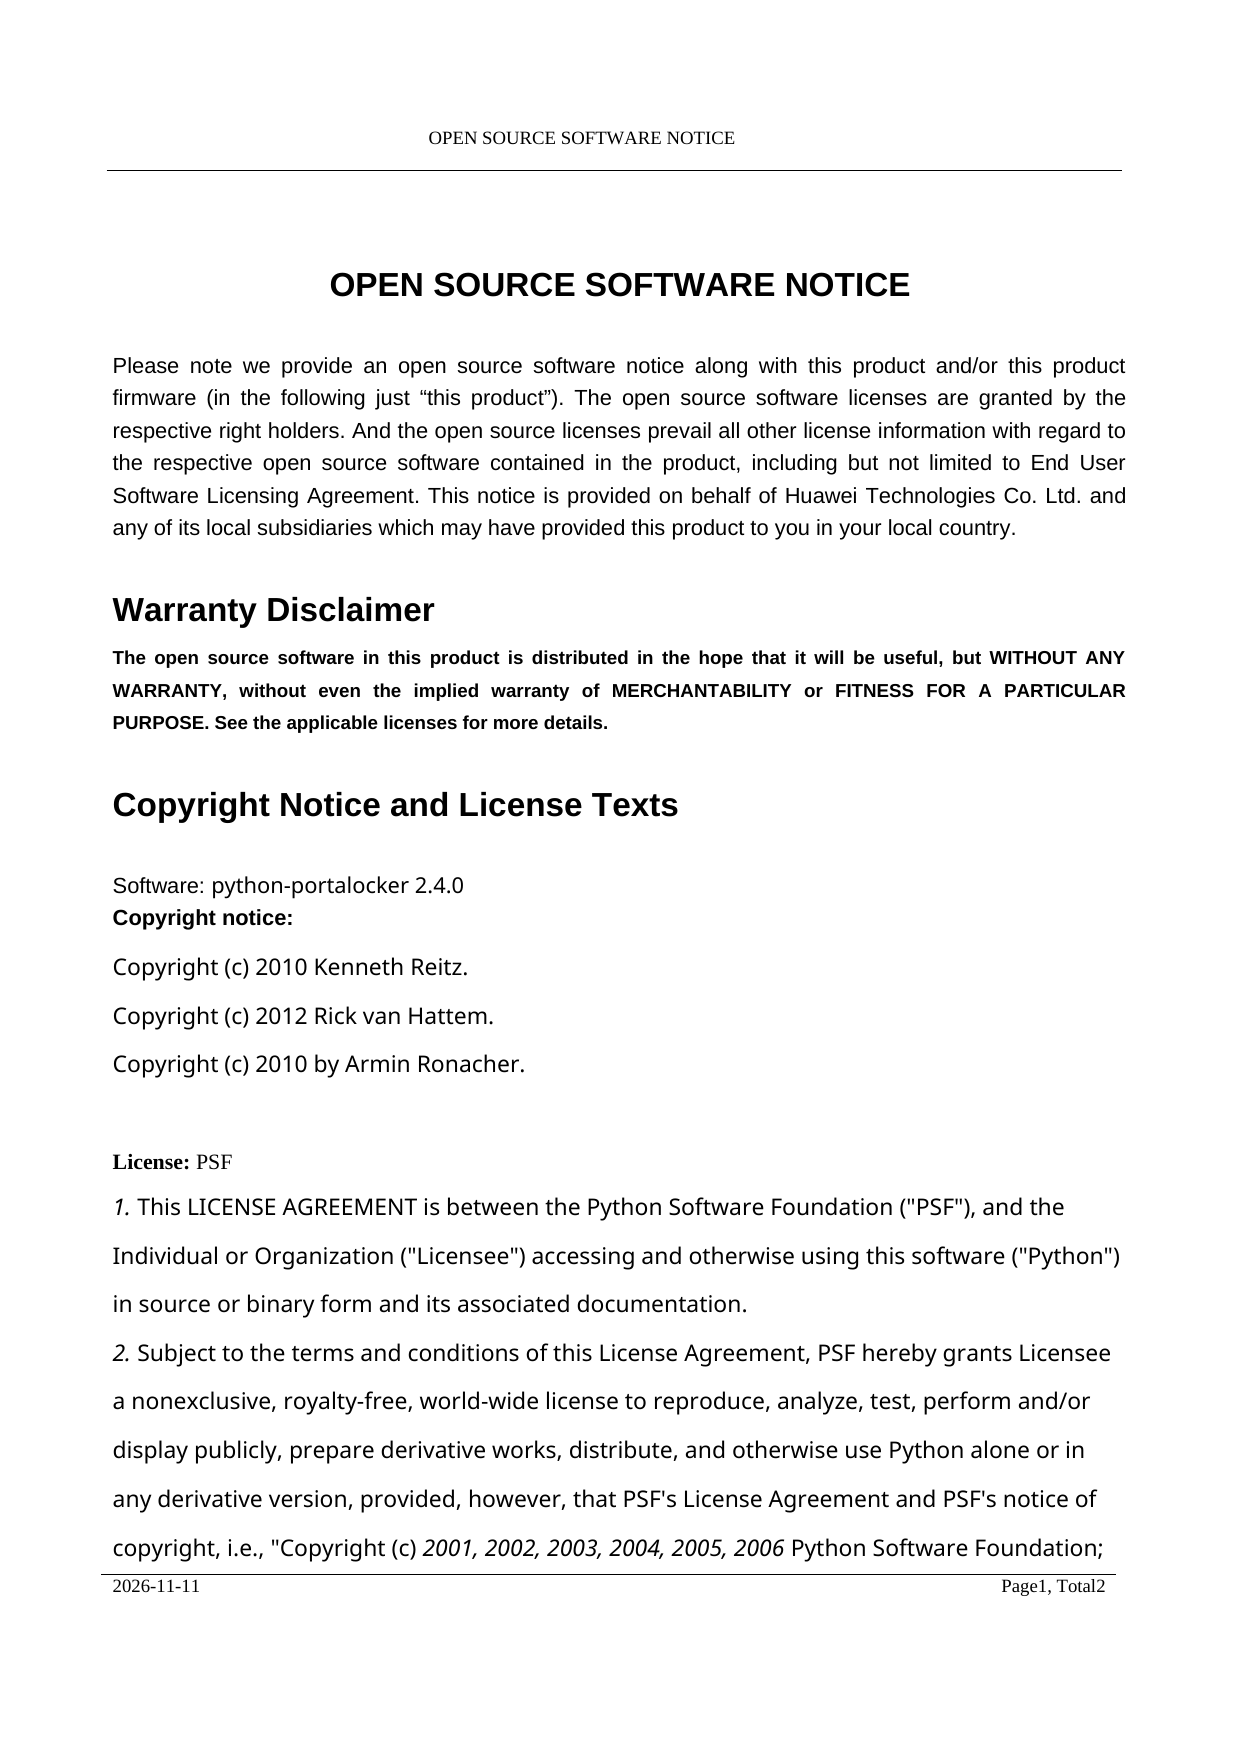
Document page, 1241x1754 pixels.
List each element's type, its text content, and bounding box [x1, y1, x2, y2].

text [112, 1336, 1128, 1563]
text OPEN SOURCE SOFTWARE NOTICE [112, 251, 1128, 316]
text Please note we provide an open source software notice along with this product and/or this product firmware (in the following just “this product”). The open source software licenses are granted by the respective right holders. And the open source licenses prevail all other license information with regard to the respective open source software contained in the product, including but not limited to End User Software Licensing Agreement. This notice is provided on behalf of Huawei Technologies Co. Ltd. and any of its local subsidiaries which may have provided this product to you in your local country. [112, 349, 1128, 544]
text The open source software in this product is distributed in the hope that it will be useful, but WITHOUT ANY WARRANTY, without even the implied warranty of MERCHANTABILITY or FITNESS FOR A PARTICULAR PURPOSE. See the applicable licenses for more details. [112, 641, 1128, 739]
text Copyright Notice and License Texts [112, 771, 1128, 836]
text License: PSF [112, 1145, 1128, 1178]
text Warranty Disclaimer [112, 576, 1128, 641]
text Copyright notice: Copyright (c) 2010 Kenneth Reitz. Copyright (c) 2012 Rick van Hattem. Copyright (c) 2010 by Armin Ronacher. [112, 901, 1128, 1129]
text Software: python-portalocker 2.4.0 [112, 869, 1128, 901]
text 1. This LICENSE AGREEMENT is between the Python Software Foundation ("PSF"), and the Individual or Organization ("Licensee") accessing and otherwise using this software ("Python") in source or binary form and its associated documentation. [112, 1190, 1128, 1320]
